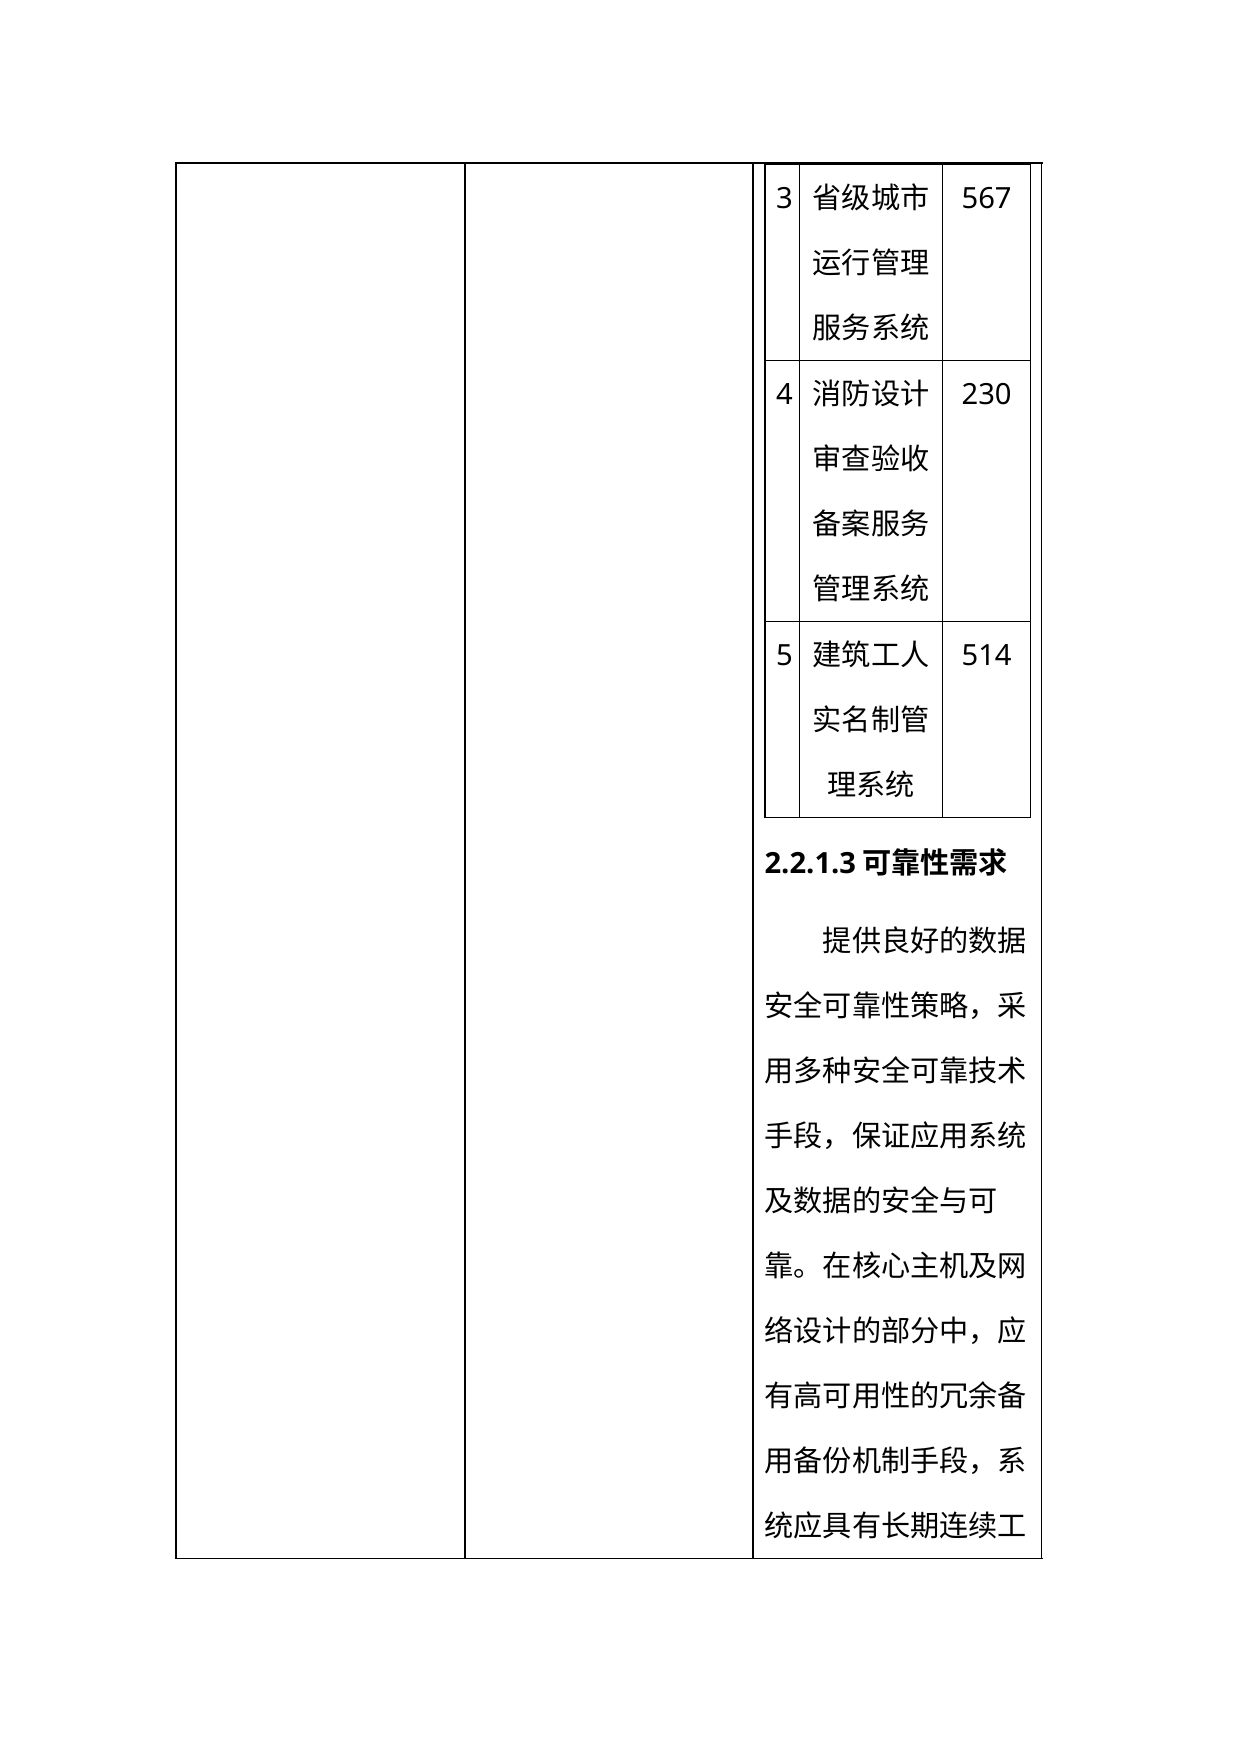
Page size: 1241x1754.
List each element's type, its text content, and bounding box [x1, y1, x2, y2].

table_cell 1 [466, 164, 752, 1558]
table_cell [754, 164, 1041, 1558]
table_cell [177, 164, 464, 1558]
